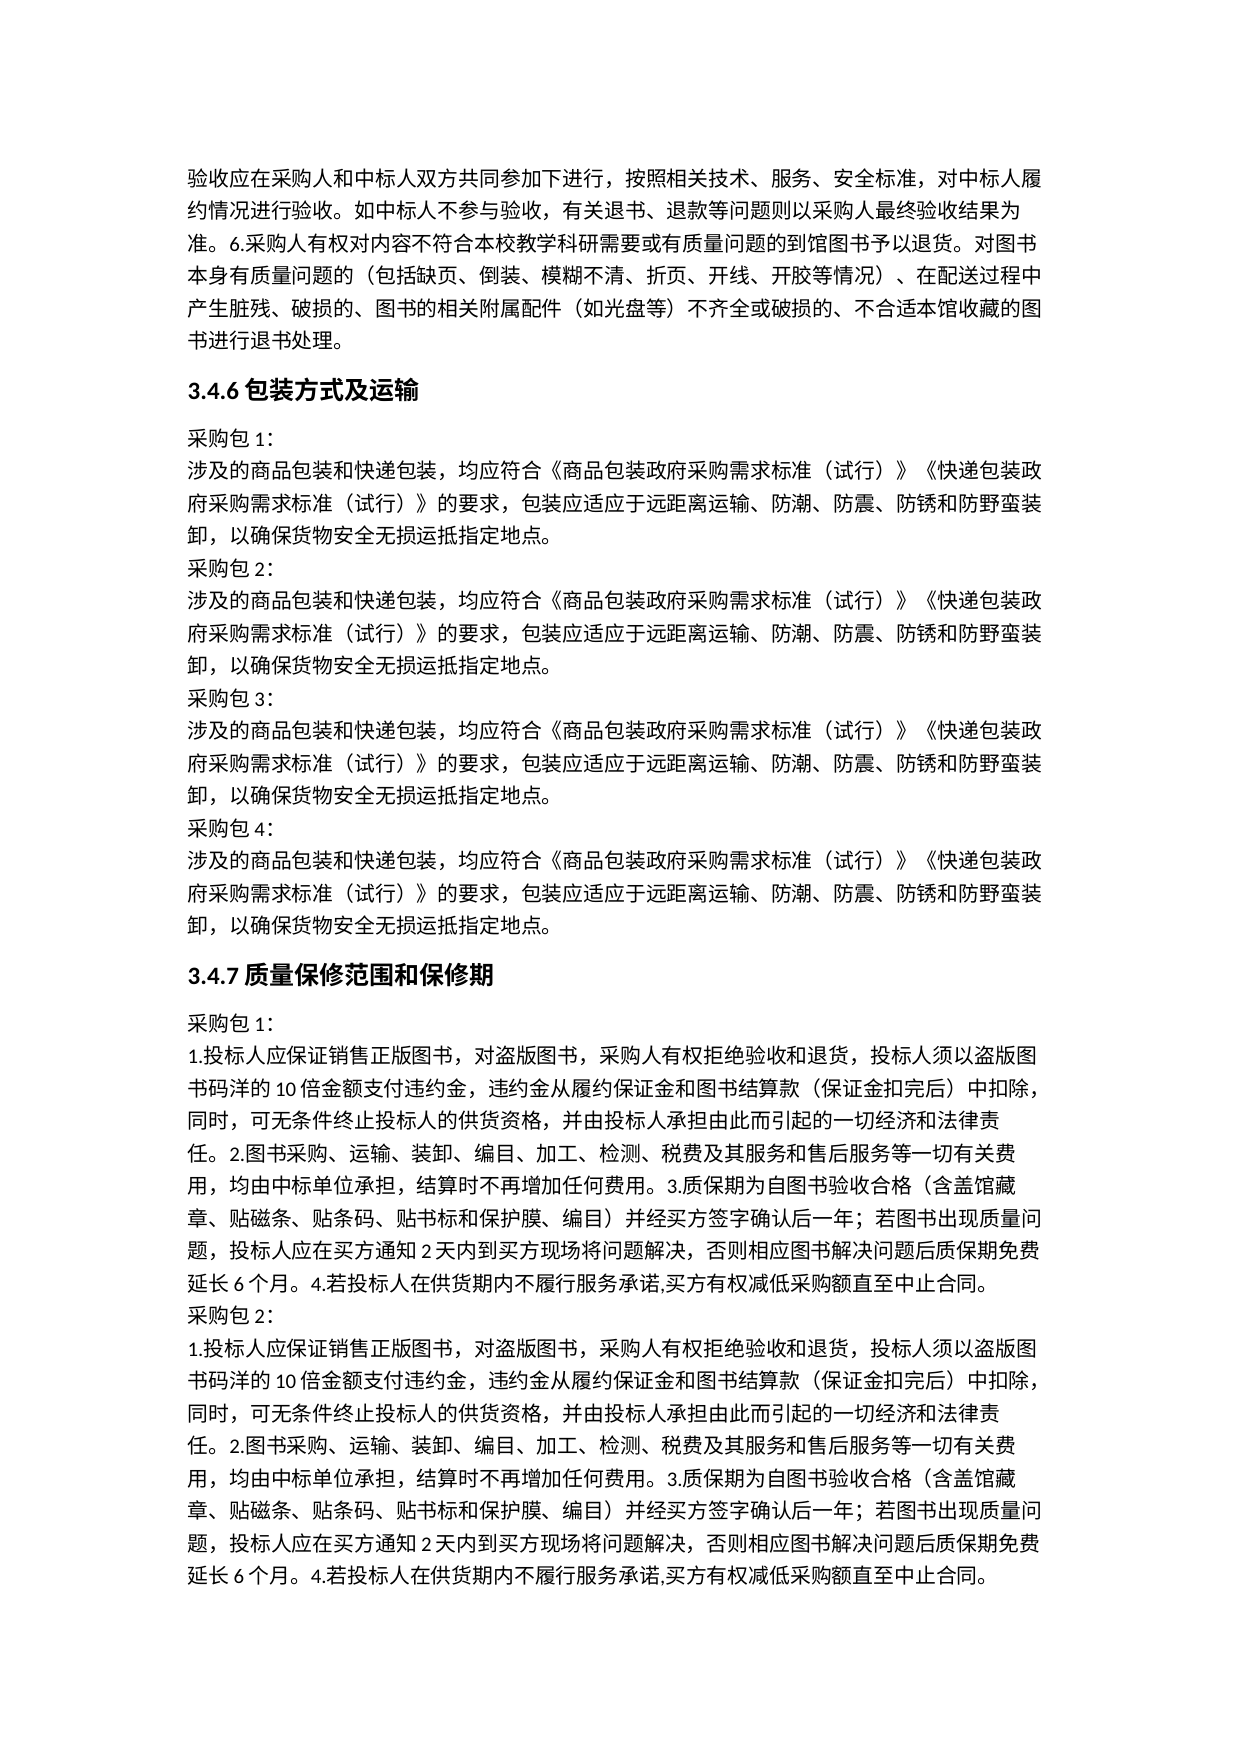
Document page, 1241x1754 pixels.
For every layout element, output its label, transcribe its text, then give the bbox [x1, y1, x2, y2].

text 3.4.6包装方式及运输 [187, 357, 1053, 422]
text 采购包4： [187, 812, 1053, 844]
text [187, 1332, 1053, 1592]
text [187, 162, 1053, 357]
text 采购包2： [187, 552, 1053, 584]
text 采购包1： [187, 1007, 1053, 1039]
text 涉及的商品包装和快递包装，均应符合《商品包装政府采购需求标准（试行）》《快递包装政府采购需求标准（试行）》的要求，包装应适应于远距离运输、防潮、防震、防锈和防野蛮装卸，以确保货物安全无损运抵指定地点。 [187, 584, 1053, 682]
text 涉及的商品包装和快递包装，均应符合《商品包装政府采购需求标准（试行）》《快递包装政府采购需求标准（试行）》的要求，包装应适应于远距离运输、防潮、防震、防锈和防野蛮装卸，以确保货物安全无损运抵指定地点。 [187, 454, 1053, 552]
text 采购包1： [187, 422, 1053, 454]
text 涉及的商品包装和快递包装，均应符合《商品包装政府采购需求标准（试行）》《快递包装政府采购需求标准（试行）》的要求，包装应适应于远距离运输、防潮、防震、防锈和防野蛮装卸，以确保货物安全无损运抵指定地点。 [187, 714, 1053, 812]
text 采购包3： [187, 682, 1053, 714]
text 3.4.7质量保修范围和保修期 [187, 942, 1053, 1007]
text 涉及的商品包装和快递包装，均应符合《商品包装政府采购需求标准（试行）》《快递包装政府采购需求标准（试行）》的要求，包装应适应于远距离运输、防潮、防震、防锈和防野蛮装卸，以确保货物安全无损运抵指定地点。 [187, 844, 1053, 942]
text 采购包2： [187, 1299, 1053, 1332]
